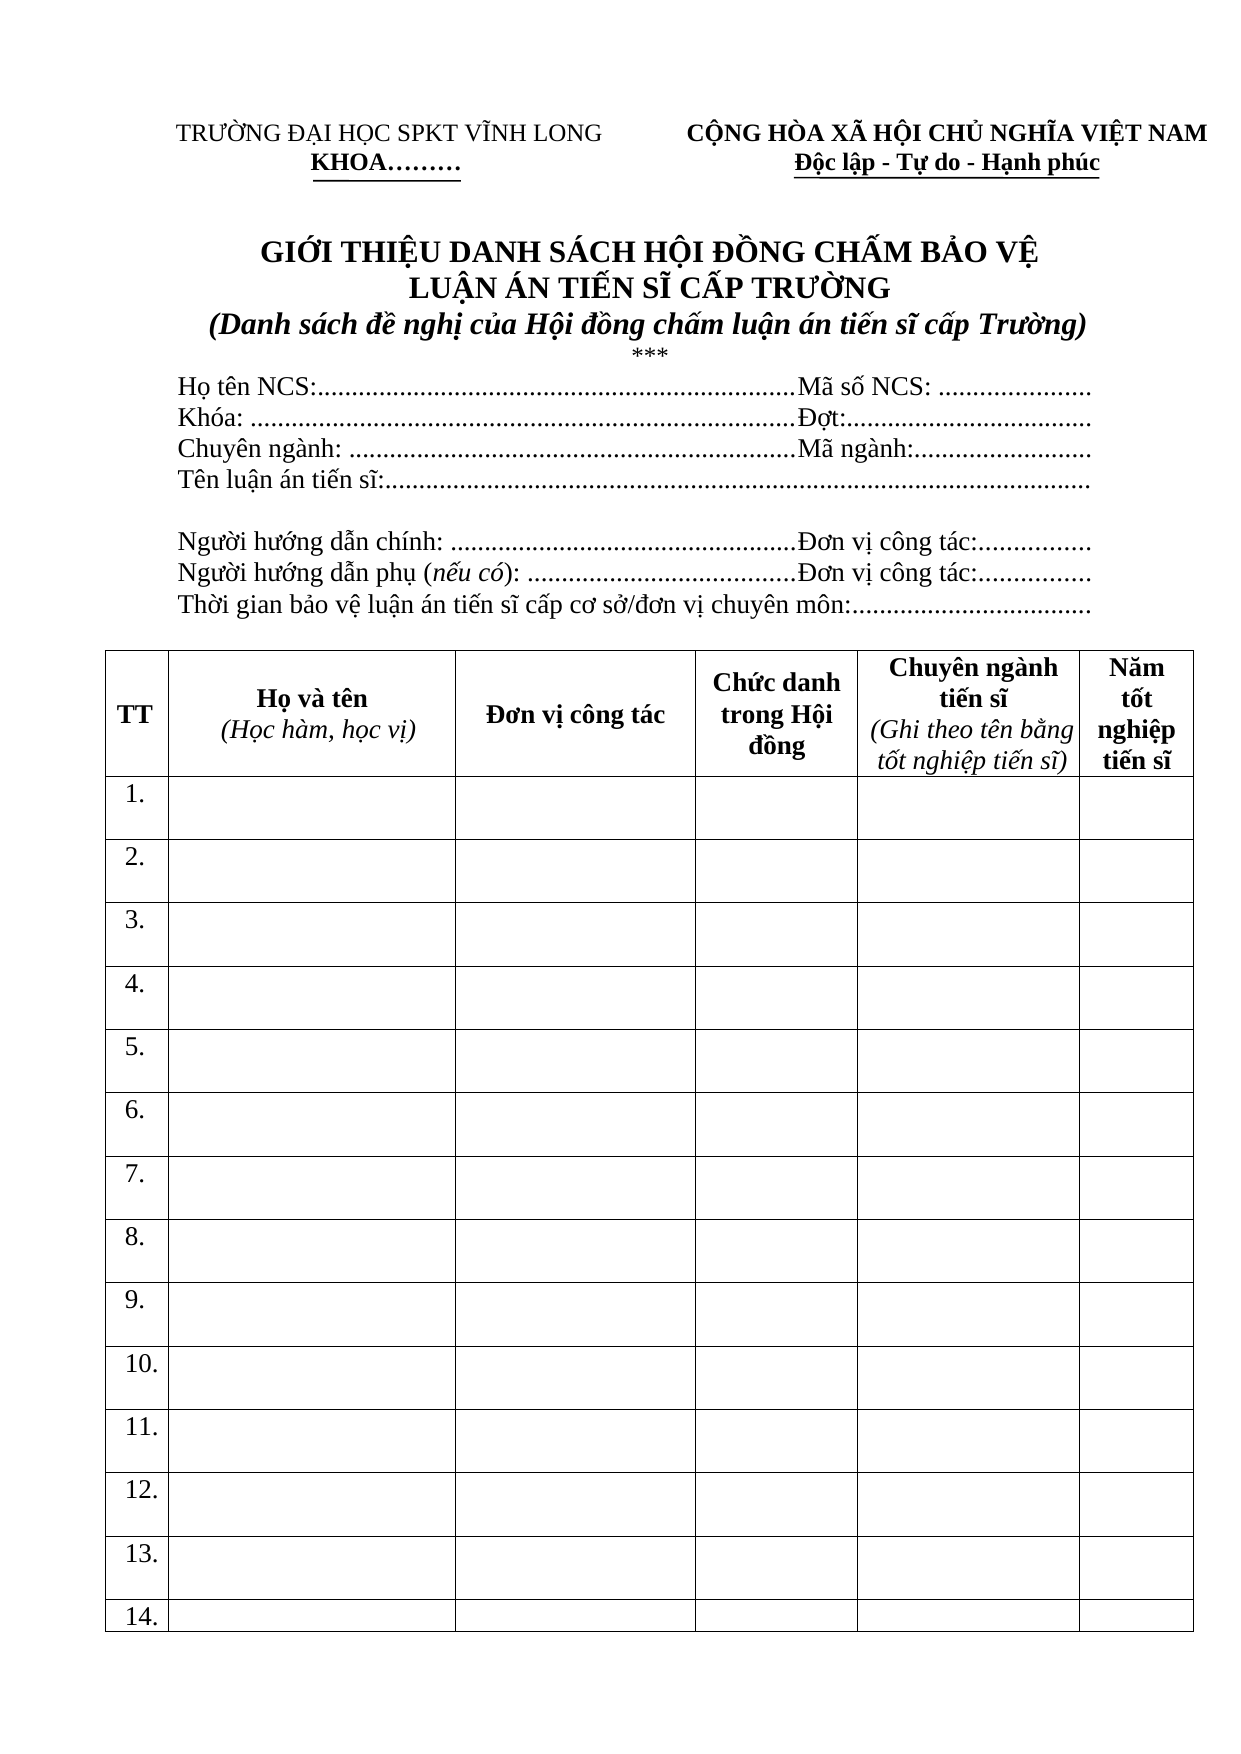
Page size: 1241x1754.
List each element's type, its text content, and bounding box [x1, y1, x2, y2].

table_header TRƯỜNG ĐẠI HỌC SPKT VĨNH LONG KHOA……… [100, 118, 672, 204]
table_cell [696, 840, 857, 902]
table_cell [1080, 903, 1193, 966]
table_cell [858, 1473, 1079, 1536]
table_header Chức danh trong Hội đồng [696, 651, 857, 776]
table_cell [169, 840, 455, 902]
table_cell [169, 1283, 455, 1346]
table_cell [1080, 777, 1193, 839]
table_cell [106, 1473, 168, 1536]
table_cell [696, 1093, 857, 1156]
table_cell [169, 1473, 455, 1536]
text Người hướng dẫn chính: Đơn vị công tác: [177, 525, 1122, 557]
table_cell [1080, 1220, 1193, 1282]
table_cell [106, 1410, 168, 1472]
table_cell [858, 1157, 1079, 1219]
table_cell [1080, 1283, 1193, 1346]
table_cell [456, 840, 695, 902]
table_cell [106, 967, 168, 1029]
text Thời gian bảo vệ luận án tiến sĩ cấp cơ sở/đơn vị chuyên môn: [177, 588, 1122, 619]
table_cell [106, 1220, 168, 1282]
table_cell [696, 777, 857, 839]
text *** [177, 341, 1122, 370]
table_header CỘNG HÒA XÃ HỘI CHỦ NGHĨA VIỆT NAM Độc lập - Tự do - Hạnh phúc [672, 118, 1222, 204]
table_cell [1080, 1473, 1193, 1536]
table_cell [456, 967, 695, 1029]
table_cell [858, 1537, 1079, 1599]
table_cell [106, 1600, 168, 1631]
table_cell [696, 1157, 857, 1219]
table_header Đơn vị công tác [456, 651, 695, 776]
table_cell [858, 903, 1079, 966]
table_cell [696, 1030, 857, 1092]
table_cell [106, 1537, 168, 1599]
text Tên luận án tiến sĩ: [177, 463, 1122, 494]
table_cell [169, 1537, 455, 1599]
table_cell [858, 1283, 1079, 1346]
table_cell [456, 1220, 695, 1282]
table_cell [1080, 840, 1193, 902]
table_cell [1080, 1600, 1193, 1631]
table_cell [696, 1347, 857, 1409]
table_cell [696, 1220, 857, 1282]
table_cell [456, 1537, 695, 1599]
table_cell [1080, 1030, 1193, 1092]
table_cell [1080, 1410, 1193, 1472]
table_header TT [106, 651, 168, 776]
table_cell [106, 1157, 168, 1219]
table_cell [169, 1410, 455, 1472]
table_cell [696, 1600, 857, 1631]
table_cell [696, 1410, 857, 1472]
table_cell [1080, 1157, 1193, 1219]
table_cell [456, 903, 695, 966]
table_cell [858, 840, 1079, 902]
table_cell [858, 1600, 1079, 1631]
text LUẬN ÁN TIẾN SĨ CẤP TRƯỜNG [177, 269, 1122, 305]
table_cell [169, 1093, 455, 1156]
table_cell [858, 1030, 1079, 1092]
text (Danh sách đề nghị của Hội đồng chấm luận án tiến sĩ cấp Trường) [177, 305, 1122, 341]
table_cell [106, 840, 168, 902]
table_cell [858, 1347, 1079, 1409]
table_cell [106, 1030, 168, 1092]
table_header Năm tốt nghiệp tiến sĩ [1080, 651, 1193, 776]
table_cell [106, 1093, 168, 1156]
table_cell [169, 1220, 455, 1282]
table_cell [696, 1473, 857, 1536]
table_cell [169, 967, 455, 1029]
table_cell [106, 1283, 168, 1346]
table_cell [106, 903, 168, 966]
table_cell [456, 777, 695, 839]
text Chuyên ngành: Mã ngành: [177, 432, 1122, 463]
table_header Chuyên ngành tiến sĩ (Ghi theo tên bằng tốt nghiệp tiến sĩ) [858, 651, 1079, 776]
table_cell [858, 1093, 1079, 1156]
table_cell [1080, 967, 1193, 1029]
text Khóa: Đợt: [177, 401, 1122, 432]
text Người hướng dẫn phụ (nếu có): Đơn vị công tác: [177, 557, 1122, 588]
table_cell [858, 777, 1079, 839]
text GIỚI THIỆU DANH SÁCH HỘI ĐỒNG CHẤM BẢO VỆ [177, 233, 1122, 269]
table_cell [696, 1283, 857, 1346]
table_cell [696, 967, 857, 1029]
table_cell [696, 903, 857, 966]
table_header Họ và tên (Học hàm, học vị) [169, 651, 455, 776]
table_cell [456, 1093, 695, 1156]
table_cell [456, 1473, 695, 1536]
table_cell [169, 1157, 455, 1219]
table_cell [169, 903, 455, 966]
table_cell [106, 1347, 168, 1409]
text Họ tên NCS: Mã số NCS: [177, 370, 1122, 401]
table_cell [1080, 1093, 1193, 1156]
table_cell [456, 1347, 695, 1409]
table_cell [858, 1220, 1079, 1282]
table_cell [1080, 1537, 1193, 1599]
table_cell [456, 1600, 695, 1631]
table_cell [169, 1347, 455, 1409]
table_cell [858, 1410, 1079, 1472]
table_cell [456, 1283, 695, 1346]
table_cell [169, 777, 455, 839]
table_cell [106, 777, 168, 839]
table_cell [858, 967, 1079, 1029]
table_cell [169, 1600, 455, 1631]
table_cell [456, 1030, 695, 1092]
table_cell [696, 1537, 857, 1599]
table_cell [456, 1157, 695, 1219]
table_cell [456, 1410, 695, 1472]
table_cell [1080, 1347, 1193, 1409]
table_cell [169, 1030, 455, 1092]
